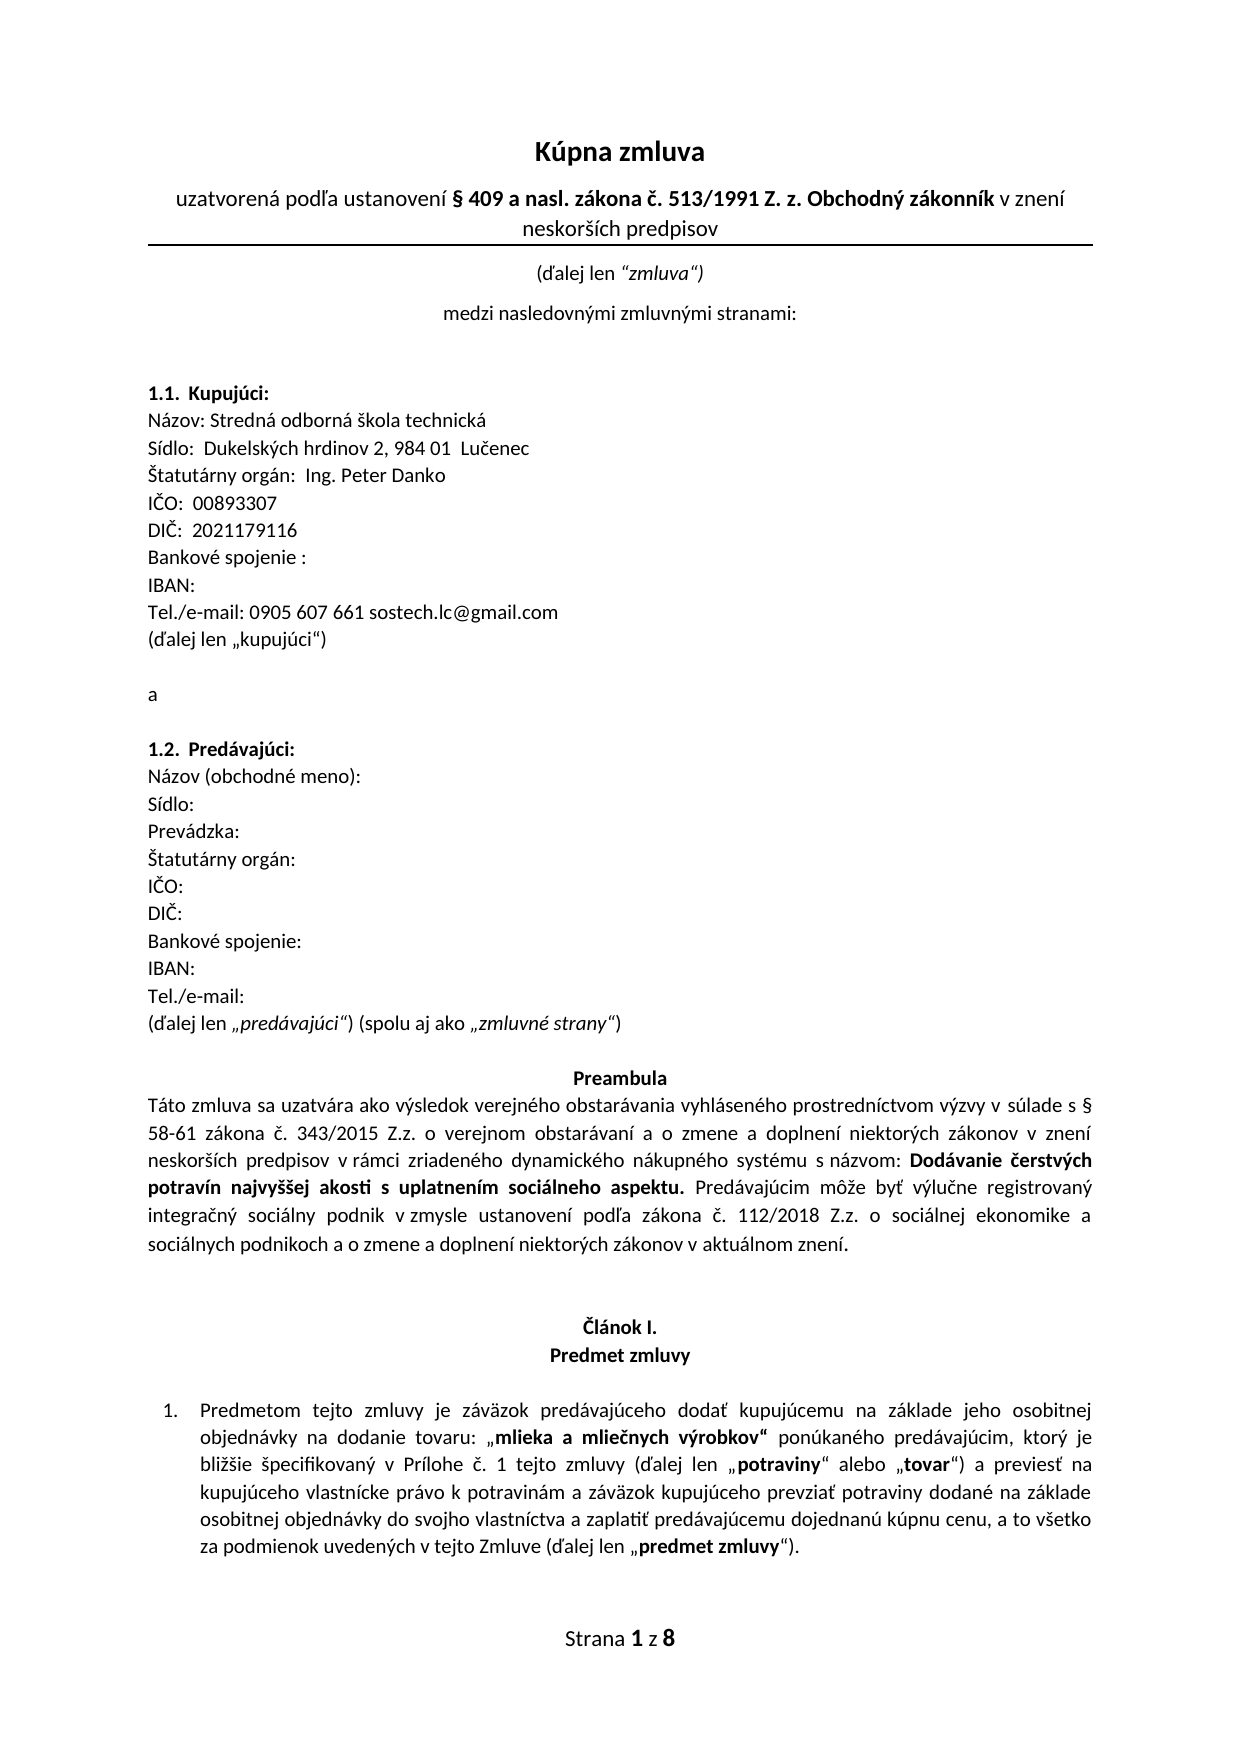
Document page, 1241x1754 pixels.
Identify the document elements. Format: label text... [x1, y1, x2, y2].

text Prevádzka: [148, 818, 1093, 844]
list Článok I. [148, 1314, 1093, 1340]
text Bankové spojenie: [148, 928, 1093, 953]
text (ďalej len „kupujúci“) [148, 627, 1093, 652]
list Predmet zmluvy [148, 1342, 1093, 1367]
text DIČ: 2021179116 [148, 517, 1093, 542]
text Kúpna zmluva [148, 133, 1093, 168]
list Predávajúci: [148, 736, 1093, 762]
text Názov: Stredná odborná škola technická [148, 407, 1093, 433]
list Predmetom tejto zmluvy je záväzok predávajúceho dodať kupujúcemu na základe jeho osobitnej objednávky na dodanie tovaru: „mlieka a mliečnych výrobkov“ ponúkaného predávajúcim, ktorý je bližšie špecifikovaný v Prílohe č. 1 tejto zmluvy (ďalej len „potraviny“ alebo „tovar“) a previesť na kupujúceho vlastnícke právo k potravinám a záväzok kupujúceho prevziať potraviny dodané na základe osobitnej objednávky do svojho vlastníctva a zaplatiť predávajúcemu dojednanú kúpnu cenu, a to všetko za podmienok uvedených v tejto Zmluve (ďalej len „predmet zmluvy“). [162, 1397, 1093, 1559]
text DIČ: [148, 901, 1093, 926]
text Názov (obchodné meno): [148, 764, 1093, 789]
text Táto zmluva sa uzatvára ako výsledok verejného obstarávania vyhláseného prostredníctvom výzvy v súlade s § 58-61 zákona č. 343/2015 Z.z. o verejnom obstarávaní a o zmene a doplnení niektorých zákonov v znení neskorších predpisov v rámci zriadeného dynamického nákupného systému s názvom: Dodávanie čerstvých potravín najvyššej akosti s uplatnením sociálneho aspektu. Predávajúcim môže byť výlučne registrovaný integračný sociálny podnik v zmysle ustanovení podľa zákona č. 112/2018 Z.z. o sociálnej ekonomike a sociálnych podnikoch a o zmene a doplnení niektorých zákonov v aktuálnom znení. [148, 1092, 1093, 1258]
text Tel./e-mail: 0905 607 661 sostech.lc@gmail.com [148, 599, 1093, 625]
list Kupujúci: [148, 380, 1093, 406]
text Štatutárny orgán: Ing. Peter Danko [148, 462, 1093, 488]
text a [148, 681, 1093, 707]
text (ďalej len “zmluva“) [148, 260, 1093, 286]
text Sídlo: [148, 791, 1093, 816]
text IČO: [148, 873, 1093, 899]
text medzi nasledovnými zmluvnými stranami: [148, 300, 1093, 326]
text (ďalej len „predávajúci“) (spolu aj ako „zmluvné strany“) [148, 1010, 1093, 1036]
text IBAN: [148, 572, 1093, 597]
text uzatvorená podľa ustanovení § 409 a nasl. zákona č. 513/1991 Z. z. Obchodný zákonník v znení neskorších predpisov [148, 184, 1093, 244]
text Sídlo: Dukelských hrdinov 2, 984 01 Lučenec [148, 435, 1093, 460]
text IBAN: [148, 955, 1093, 981]
text Preambula [148, 1065, 1093, 1090]
text Tel./e-mail: [148, 983, 1093, 1008]
text Štatutárny orgán: [148, 846, 1093, 871]
text Bankové spojenie : [148, 544, 1093, 570]
text IČO: 00893307 [148, 490, 1093, 515]
